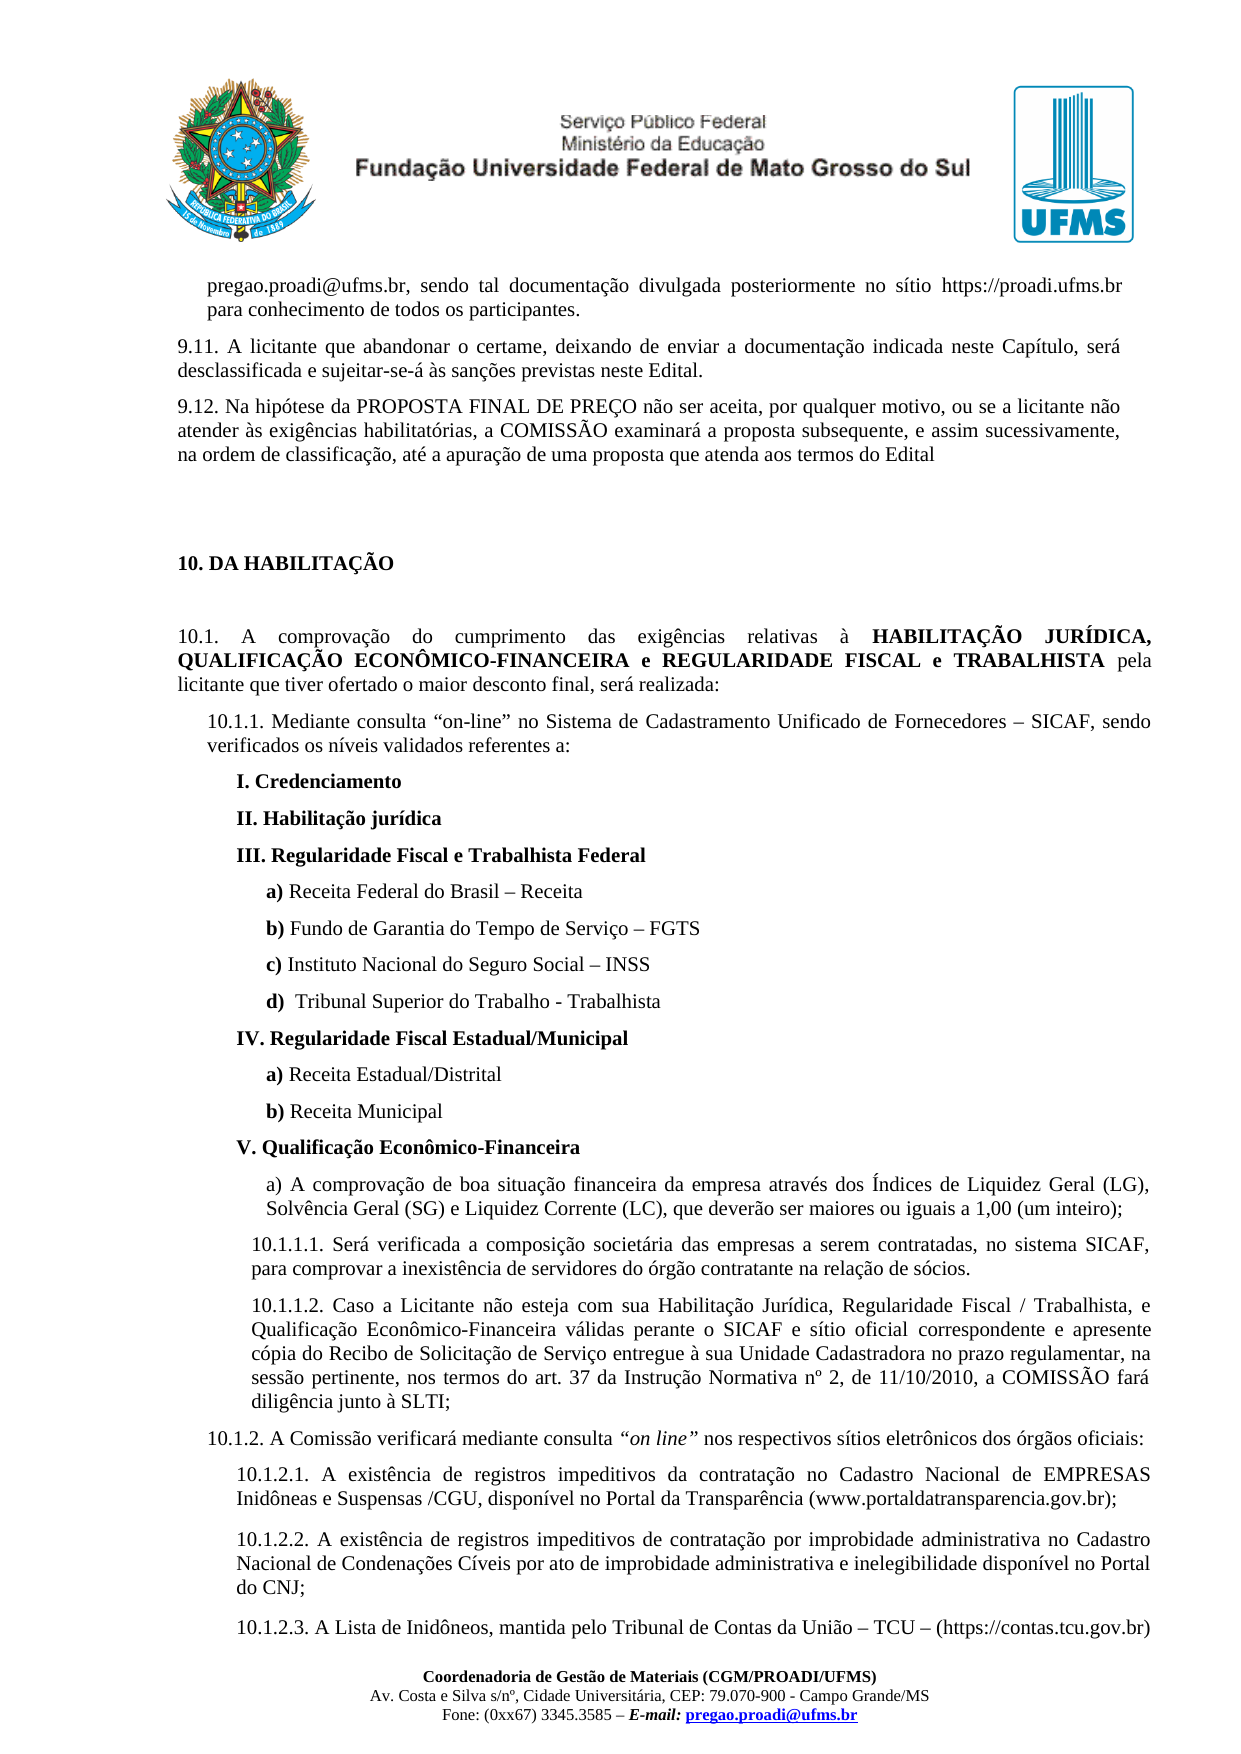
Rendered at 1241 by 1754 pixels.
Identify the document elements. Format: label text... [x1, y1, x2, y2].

text 10.1.2. A Comissão verificará mediante consulta “on line” nos respectivos sítios eletrônicos dos órgãos oficiais: [207, 1426, 1152, 1450]
text V. Qualificação Econômico-Financeira [236, 1135, 1152, 1159]
text d) Tribunal Superior do Trabalho - Trabalhista [266, 989, 1152, 1013]
text II. Habilitação jurídica [236, 806, 1152, 830]
text b) Receita Municipal [266, 1098, 1152, 1123]
text 10.1.2.2. A existência de registros impeditivos de contratação por improbidade administrativa no Cadastro Nacional de Condenações Cíveis por ato de improbidade administrativa e inelegibilidade disponível no Portal do CNJ; [236, 1527, 1152, 1599]
text 10.1.2.3. A Lista de Inidôneos, mantida pelo Tribunal de Contas da União – TCU – (https://contas.tcu.gov.br) [236, 1615, 1152, 1639]
text 9.11. A licitante que abandonar o certame, deixando de enviar a documentação indicada neste Capítulo, será desclassificada e sujeitar-se-á às sanções previstas neste Edital. [177, 333, 1122, 382]
picture [1016, 88, 1131, 240]
text 10.1.2.1. A existência de registros impeditivos da contratação no Cadastro Nacional de EMPRESAS Inidôneas e Suspensas /CGU, disponível no Portal da Transparência (www.portaldatransparencia.gov.br); [236, 1462, 1152, 1510]
text 10.1. A comprovação do cumprimento das exigências relativas à HABILITAÇÃO JURÍDICA, QUALIFICAÇÃO ECONÔMICO-FINANCEIRA e REGULARIDADE FISCAL e TRABALHISTA pela licitante que tiver ofertado o maior desconto final, será realizada: [177, 624, 1152, 696]
text a) Receita Estadual/Distrital [266, 1062, 1152, 1086]
text 10. DA HABILITAÇÃO [177, 551, 1152, 575]
text 10.1.1.2. Caso a Licitante não esteja com sua Habilitação Jurídica, Regularidade Fiscal / Trabalhista, e Qualificação Econômico-Financeira válidas perante o SICAF e sítio oficial correspondente e apresente cópia do Recibo de Solicitação de Serviço entregue à sua Unidade Cadastradora no prazo regulamentar, na sessão pertinente, nos termos do art. 37 da Instrução Normativa nº 2, de 11/10/2010, a COMISSÃO fará diligência junto à SLTI; [251, 1293, 1152, 1413]
text IV. Regularidade Fiscal Estadual/Municipal [236, 1025, 1152, 1049]
text 9.12. Na hipótese da PROPOSTA FINAL DE PREÇO não ser aceita, por qualquer motivo, ou se a licitante não atender às exigências habilitatórias, a COMISSÃO examinará a proposta subsequente, e assim sucessivamente, na ordem de classificação, até a apuração de uma proposta que atenda aos termos do Edital [177, 394, 1122, 466]
picture [355, 115, 970, 181]
text I. Credenciamento [236, 769, 1152, 793]
text b) Fundo de Garantia do Tempo de Serviço – FGTS [266, 916, 1152, 940]
text III. Regularidade Fiscal e Trabalhista Federal [236, 843, 1152, 867]
text c) Instituto Nacional do Seguro Social – INSS [266, 952, 1152, 976]
picture [165, 78, 316, 242]
text 10.1.1. Mediante consulta “on-line” no Sistema de Cadastramento Unificado de Fornecedores – SICAF, sendo verificados os níveis validados referentes a: [207, 709, 1152, 757]
text a) Receita Federal do Brasil – Receita [266, 879, 1152, 903]
text 10.1.1.1. Será verificada a composição societária das empresas a serem contratadas, no sistema SICAF, para comprovar a inexistência de servidores do órgão contratante na relação de sócios. [251, 1232, 1152, 1280]
text a) A comprovação de boa situação financeira da empresa através dos Índices de Liquidez Geral (LG), Solvência Geral (SG) e Liquidez Corrente (LC), que deverão ser maiores ou iguais a 1,00 (um inteiro); [266, 1172, 1152, 1220]
